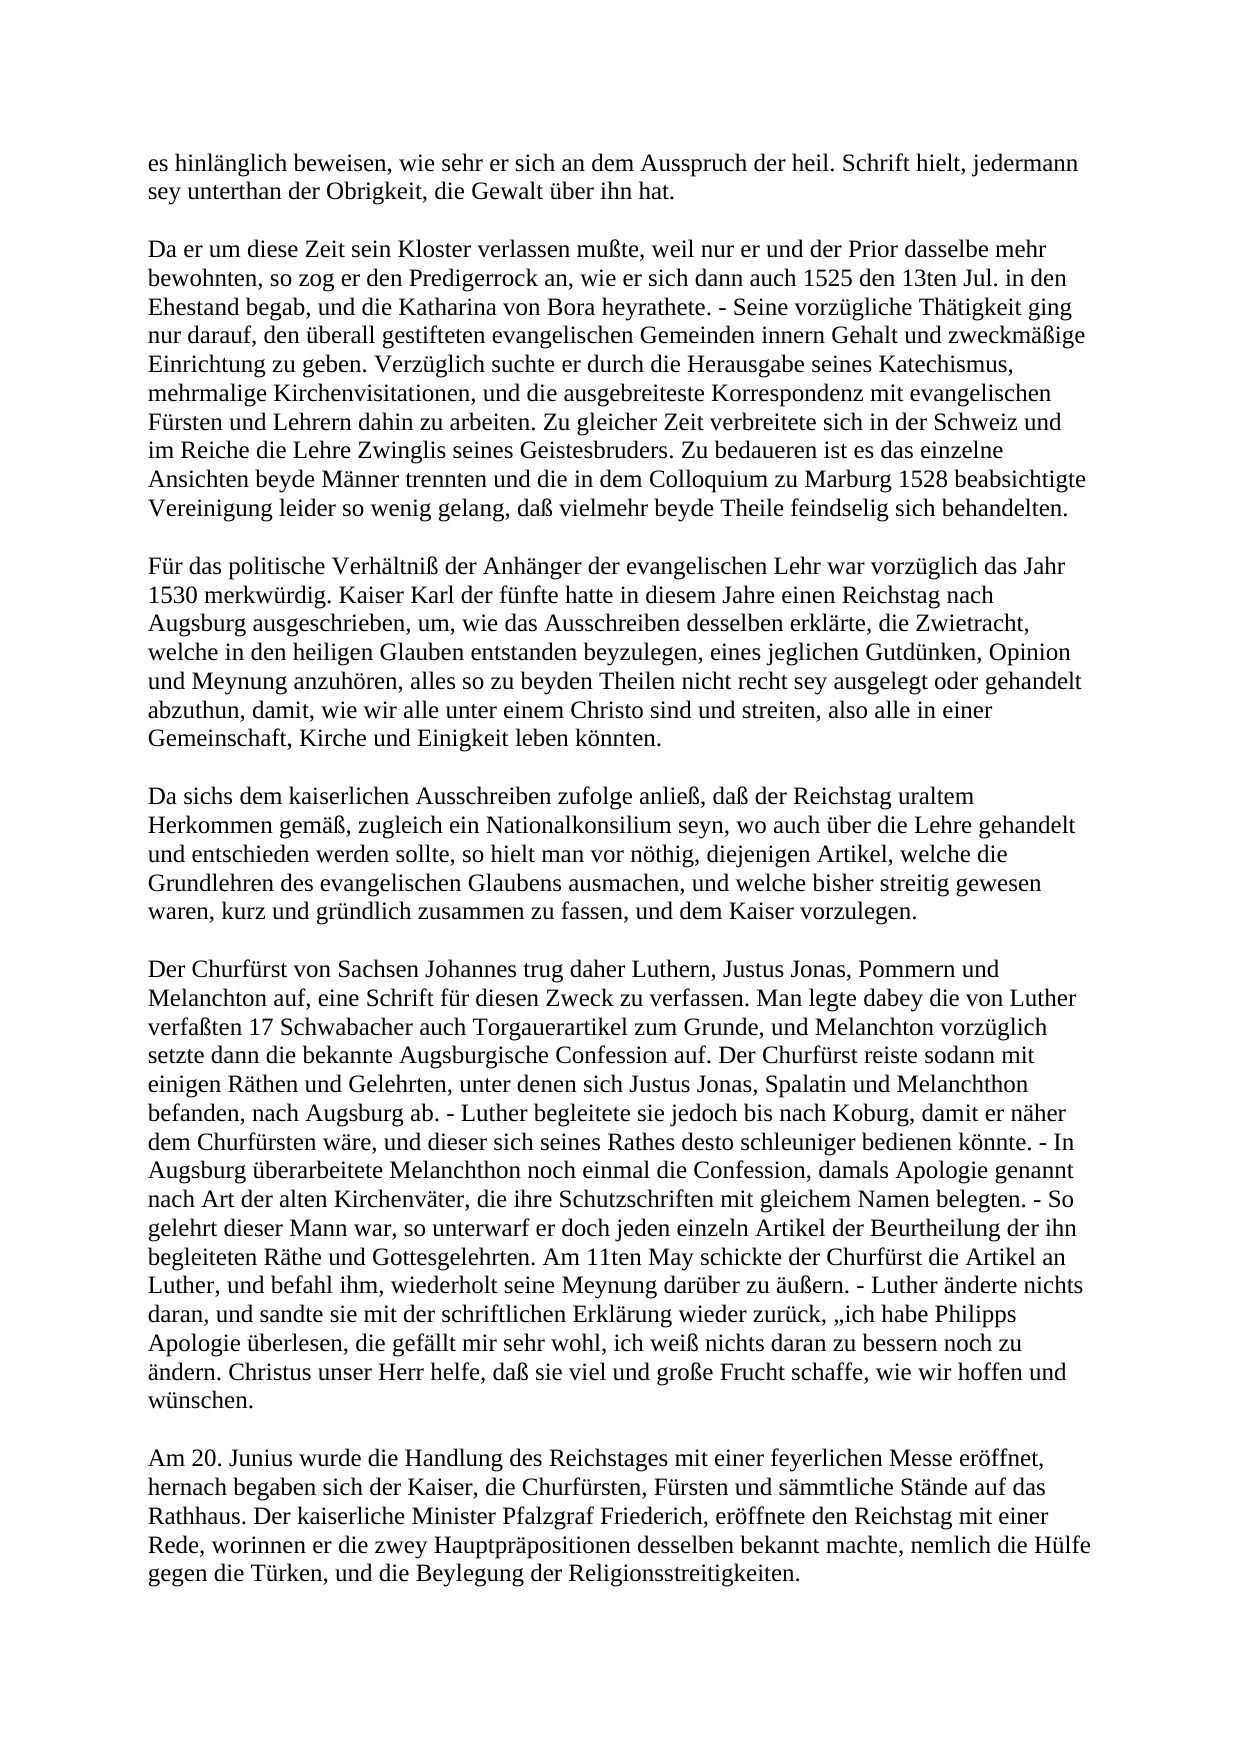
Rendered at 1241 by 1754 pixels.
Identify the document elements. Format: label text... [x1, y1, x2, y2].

text Da er um diese Zeit sein Kloster verlassen mußte, weil nur er und der Prior dasselbe mehr bewohnten, so zog er den Predigerrock an, wie er sich dann auch 1525 den 13ten Jul. in den Ehestand begab, und die Katharina von Bora heyrathete. - Seine vorzügliche Thätigkeit ging nur darauf, den überall gestifteten evangelischen Gemeinden innern Gehalt und zweckmäßige Einrichtung zu geben. Verzüglich suchte er durch die Herausgabe seines Katechismus, mehrmalige Kirchenvisitationen, und die ausgebreiteste Korrespondenz mit evangelischen Fürsten und Lehrern dahin zu arbeiten. Zu gleicher Zeit verbreitete sich in der Schweiz und im Reiche die Lehre Zwinglis seines Geistesbruders. Zu bedaueren ist es das einzelne Ansichten beyde Männer trennten und die in dem Colloquium zu Marburg 1528 beabsichtigte Vereinigung leider so wenig gelang, daß vielmehr beyde Theile feindselig sich behandelten. [148, 234, 1093, 522]
text Da sichs dem kaiserlichen Ausschreiben zufolge anließ, daß der Reichstag uraltem Herkommen gemäß, zugleich ein Nationalkonsilium seyn, wo auch über die Lehre gehandelt und entschieden werden sollte, so hielt man vor nöthig, diejenigen Artikel, welche die Grundlehren des evangelischen Glaubens ausmachen, und welche bisher streitig gewesen waren, kurz und gründlich zusammen zu fassen, und dem Kaiser vorzulegen. [148, 781, 1093, 925]
text Am 20. Junius wurde die Handlung des Reichstages mit einer feyerlichen Messe eröffnet, hernach begaben sich der Kaiser, die Churfürsten, Fürsten und sämmtliche Stände auf das Rathhaus. Der kaiserliche Minister Pfalzgraf Friederich, eröffnete den Reichstag mit einer Rede, worinnen er die zwey Hauptpräpositionen desselben bekannt machte, nemlich die Hülfe gegen die Türken, und die Beylegung der Religionsstreitigkeiten. [148, 1443, 1093, 1587]
text Der Churfürst von Sachsen Johannes trug daher Luthern, Justus Jonas, Pommern und Melanchton auf, eine Schrift für diesen Zweck zu verfassen. Man legte dabey die von Luther verfaßten 17 Schwabacher auch Torgauerartikel zum Grunde, und Melanchton vorzüglich setzte dann die bekannte Augsburgische Confession auf. Der Churfürst reiste sodann mit einigen Räthen und Gelehrten, unter denen sich Justus Jonas, Spalatin und Melanchthon befanden, nach Augsburg ab. - Luther begleitete sie jedoch bis nach Koburg, damit er näher dem Churfürsten wäre, und dieser sich seines Rathes desto schleuniger bedienen könnte. - In Augsburg überarbeitete Melanchthon noch einmal die Confession, damals Apologie genannt nach Art der alten Kirchenväter, die ihre Schutzschriften mit gleichem Namen belegten. - So gelehrt dieser Mann war, so unterwarf er doch jeden einzeln Artikel der Beurtheilung der ihn begleiteten Räthe und Gottesgelehrten. Am 11ten May schickte der Churfürst die Artikel an Luther, und befahl ihm, wiederholt seine Meynung darüber zu äußern. - Luther änderte nichts daran, und sandte sie mit der schriftlichen Erklärung wieder zurück, „ich habe Philipps Apologie überlesen, die gefällt mir sehr wohl, ich weiß nichts daran zu bessern noch zu ändern. Christus unser Herr helfe, daß sie viel und große Frucht schaffe, wie wir hoffen und wünschen. [148, 954, 1093, 1414]
text Für das politische Verhältniß der Anhänger der evangelischen Lehr war vorzüglich das Jahr 1530 merkwürdig. Kaiser Karl der fünfte hatte in diesem Jahre einen Reichstag nach Augsburg ausgeschrieben, um, wie das Ausschreiben desselben erklärte, die Zwietracht, welche in den heiligen Glauben entstanden beyzulegen, eines jeglichen Gutdünken, Opinion und Meynung anzuhören, alles so zu beyden Theilen nicht recht sey ausgelegt oder gehandelt abzuthun, damit, wie wir alle unter einem Christo sind und streiten, also alle in einer Gemeinschaft, Kirche und Einigkeit leben könnten. [148, 551, 1093, 752]
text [148, 148, 1093, 205]
